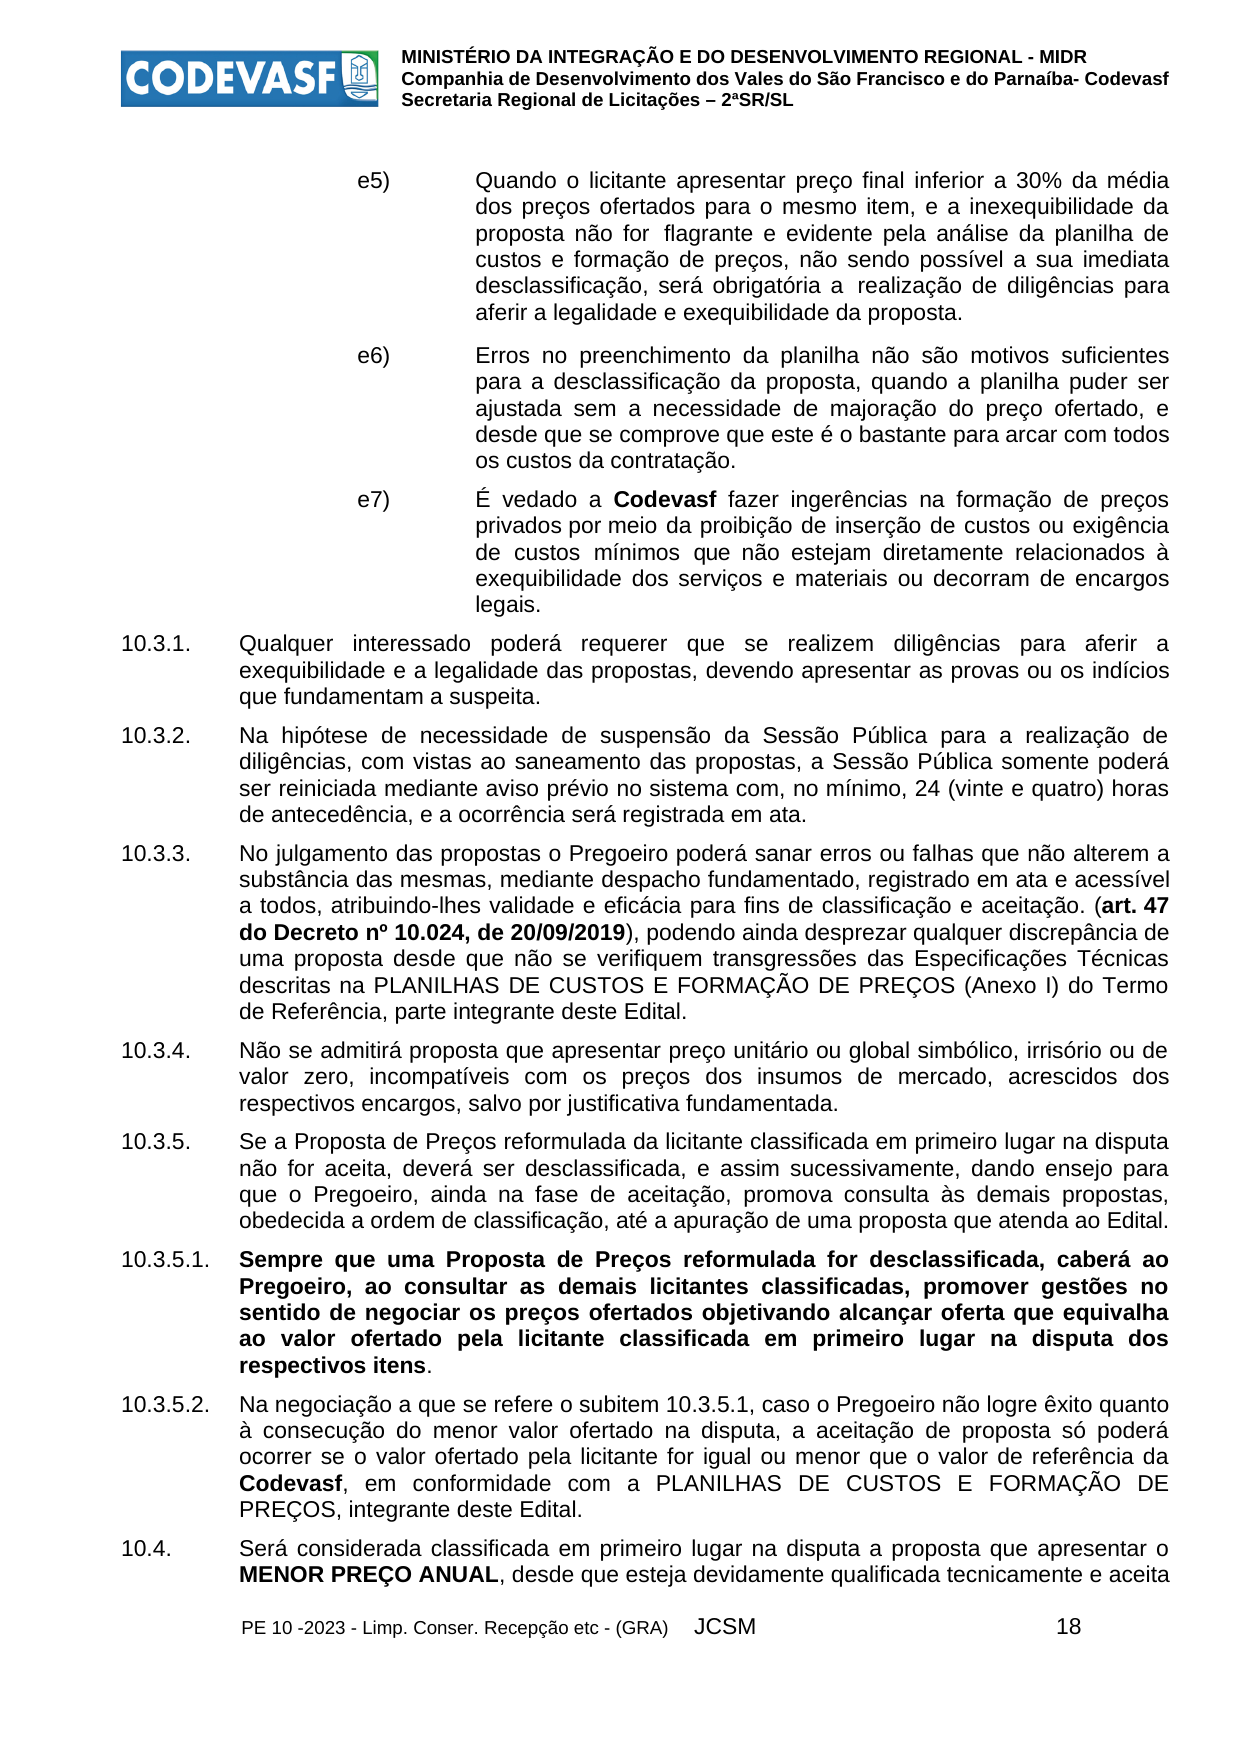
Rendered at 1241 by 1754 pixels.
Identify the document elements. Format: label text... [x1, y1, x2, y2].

list Não se admitirá proposta que apresentar preço unitário ou global simbólico, irrisório ou de valor zero, incompatíveis com os preços dos insumos de mercado, acrescidos dos respectivos encargos, salvo por justificativa fundamentada. [121, 1037, 1170, 1116]
list Na negociação a que se refere o subitem 10.3.5.1, caso o Pregoeiro não logre êxito quanto à consecução do menor valor ofertado na disputa, a aceitação de proposta só poderá ocorrer se o valor ofertado pela licitante for igual ou menor que o valor de referência da Codevasf, em conformidade com a PLANILHAS DE CUSTOS E FORMAÇÃO DE PREÇOS, integrante deste Edital. [121, 1391, 1170, 1522]
list No julgamento das propostas o Pregoeiro poderá sanar erros ou falhas que não alterem a substância das mesmas, mediante despacho fundamentado, registrado em ata e acessível a todos, atribuindo-lhes validade e eficácia para fins de classificação e aceitação. (art. 47 do Decreto nº 10.024, de 20/09/2019), podendo ainda desprezar qualquer discrepância de uma proposta desde que não se verifiquem transgressões das Especificações Técnicas descritas na PLANILHAS DE CUSTOS E FORMAÇÃO DE PREÇOS (Anexo I) do Termo de Referência, parte integrante deste Edital. [121, 840, 1170, 1024]
list Qualquer interessado poderá requerer que se realizem diligências para aferir a exequibilidade e a legalidade das propostas, devendo apresentar as provas ou os indícios que fundamentam a suspeita. [121, 630, 1170, 709]
picture [120, 50, 379, 107]
list Sempre que uma Proposta de Preços reformulada for desclassificada, caberá ao Pregoeiro, ao consultar as demais licitantes classificadas, promover gestões no sentido de negociar os preços ofertados objetivando alcançar oferta que equivalha ao valor ofertado pela licitante classificada em primeiro lugar na disputa dos respectivos itens. [121, 1246, 1170, 1378]
text e6) Erros no preenchimento da planilha não são motivos suficientes para a desclassificação da proposta, quando a planilha puder ser ajustada sem a necessidade de majoração do preço ofertado, e desde que se comprove que este é o bastante para arcar com todos os custos da contratação. [357, 342, 1170, 473]
list Na hipótese de necessidade de suspensão da Sessão Pública para a realização de diligências, com vistas ao saneamento das propostas, a Sessão Pública somente poderá ser reiniciada mediante aviso prévio no sistema com, no mínimo, 24 (vinte e quatro) horas de antecedência, e a ocorrência será registrada em ata. [121, 722, 1170, 827]
text e5) Quando o licitante apresentar preço final inferior a 30% da média dos preços ofertados para o mesmo item, e a inexequibilidade da proposta não for flagrante e evidente pela análise da planilha de custos e formação de preços, não sendo possível a sua imediata desclassificação, será obrigatória a realização de diligências para aferir a legalidade e exequibilidade da proposta. [357, 167, 1170, 325]
text e7) É vedado a Codevasf fazer ingerências na formação de preços privados por meio da proibição de inserção de custos ou exigência de custos mínimos que não estejam diretamente relacionados à exequibilidade dos serviços e materiais ou decorram de encargos legais. [357, 486, 1170, 618]
list Se a Proposta de Preços reformulada da licitante classificada em primeiro lugar na disputa não for aceita, deverá ser desclassificada, e assim sucessivamente, dando ensejo para que o Pregoeiro, ainda na fase de aceitação, promova consulta às demais propostas, obedecida a ordem de classificação, até a apuração de uma proposta que atenda ao Edital. [121, 1128, 1170, 1234]
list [121, 1535, 1170, 1587]
